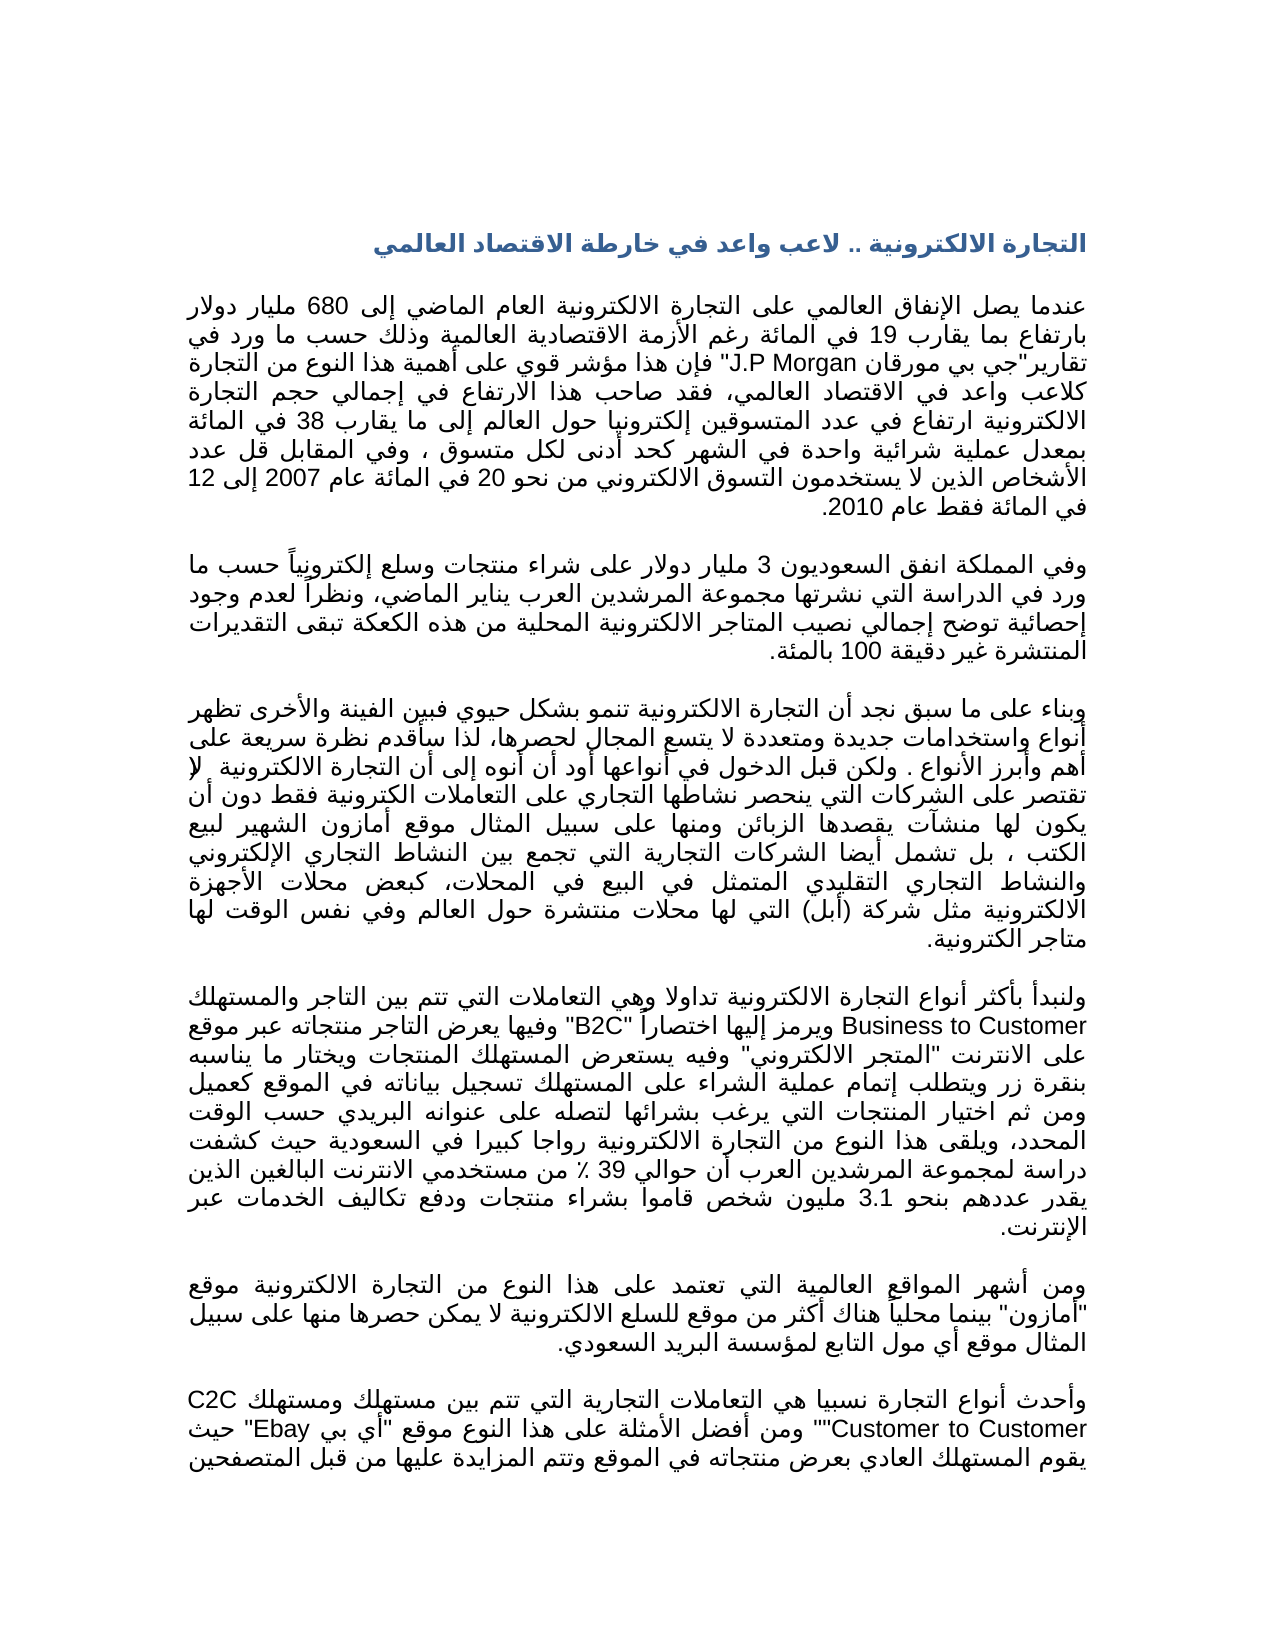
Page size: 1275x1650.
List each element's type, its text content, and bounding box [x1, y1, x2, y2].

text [187, 1386, 1087, 1472]
text ولنبدأ بأكثر أنواع التجارة الالكترونية تداولا وهي التعاملات التي تتم بين التاجر والمستهلك Business to Customer ويرمز إليها اختصاراً "B2C" وفيها يعرض التاجر منتجاته عبر موقع على الانترنت "المتجر الالكتروني" وفيه يستعرض المستهلك المنتجات ويختار ما يناسبه بنقرة زر ويتطلب إتمام عملية الشراء على المستهلك تسجيل بياناته في الموقع كعميل ومن ثم اختيار المنتجات التي يرغب بشرائها لتصله على عنوانه البريدي حسب الوقت المحدد، ويلقى هذا النوع من التجارة الالكترونية رواجا كبيرا في السعودية حيث كشفت دراسة لمجموعة المرشدين العرب أن حوالي 39 ٪ من مستخدمي الانترنت البالغين الذين يقدر عددهم بنحو 3.1 مليون شخص قاموا بشراء منتجات ودفع تكاليف الخدمات عبر الإنترنت. [187, 982, 1087, 1241]
text وفي المملكة انفق السعوديون 3 مليار دولار على شراء منتجات وسلع إلكترونياً حسب ما ورد في الدراسة التي نشرتها مجموعة المرشدين العرب يناير الماضي، ونظراً لعدم وجود إحصائية توضح إجمالي نصيب المتاجر الالكترونية المحلية من هذه الكعكة تبقى التقديرات المنتشرة غير دقيقة 100 بالمئة. [187, 550, 1087, 665]
text عندما يصل الإنفاق العالمي على التجارة الالكترونية العام الماضي إلى 680 مليار دولار بارتفاع بما يقارب 19 في المائة رغم الأزمة الاقتصادية العالمية وذلك حسب ما ورد في تقارير"جي بي مورقان J.P Morgan" فإن هذا مؤشر قوي على أهمية هذا النوع من التجارة كلاعب واعد في الاقتصاد العالمي، فقد صاحب هذا الارتفاع في إجمالي حجم التجارة الالكترونية ارتفاع في عدد المتسوقين إلكترونيا حول العالم إلى ما يقارب 38 في المائة بمعدل عملية شرائية واحدة في الشهر كحد أدنى لكل متسوق ، وفي المقابل قل عدد الأشخاص الذين لا يستخدمون التسوق الالكتروني من نحو 20 في المائة عام 2007 إلى 12 في المائة فقط عام 2010. [187, 291, 1087, 521]
text ومن أشهر المواقع العالمية التي تعتمد على هذا النوع من التجارة الالكترونية موقع "أمازون" بينما محلياً هناك أكثر من موقع للسلع الالكترونية لا يمكن حصرها منها على سبيل المثال موقع أي مول التابع لمؤسسة البريد السعودي. [187, 1270, 1087, 1356]
subtitle التجارة الالكترونية .. لاعب واعد في خارطة الاقتصاد العالمي [187, 229, 1087, 257]
text وبناء على ما سبق نجد أن التجارة الالكترونية تنمو بشكل حيوي فبين الفينة والأخرى تظهر أنواع واستخدامات جديدة ومتعددة لا يتسع المجال لحصرها، لذا سأقدم نظرة سريعة على أهم وأبرز الأنواع . ولكن قبل الدخول في أنواعها أود أن أنوه إلى أن التجارة الالكترونية (لا تقتصر على الشركات التي ينحصر نشاطها التجاري على التعاملات الكترونية فقط دون أن يكون لها منشآت يقصدها الزبائن ومنها على سبيل المثال موقع أمازون الشهير لبيع الكتب ، بل تشمل أيضا الشركات التجارية التي تجمع بين النشاط التجاري الإلكتروني والنشاط التجاري التقليدي المتمثل في البيع في المحلات، كبعض محلات الأجهزة الالكترونية مثل شركة (أبل) التي لها محلات منتشرة حول العالم وفي نفس الوقت لها متاجر الكترونية. [187, 694, 1087, 953]
